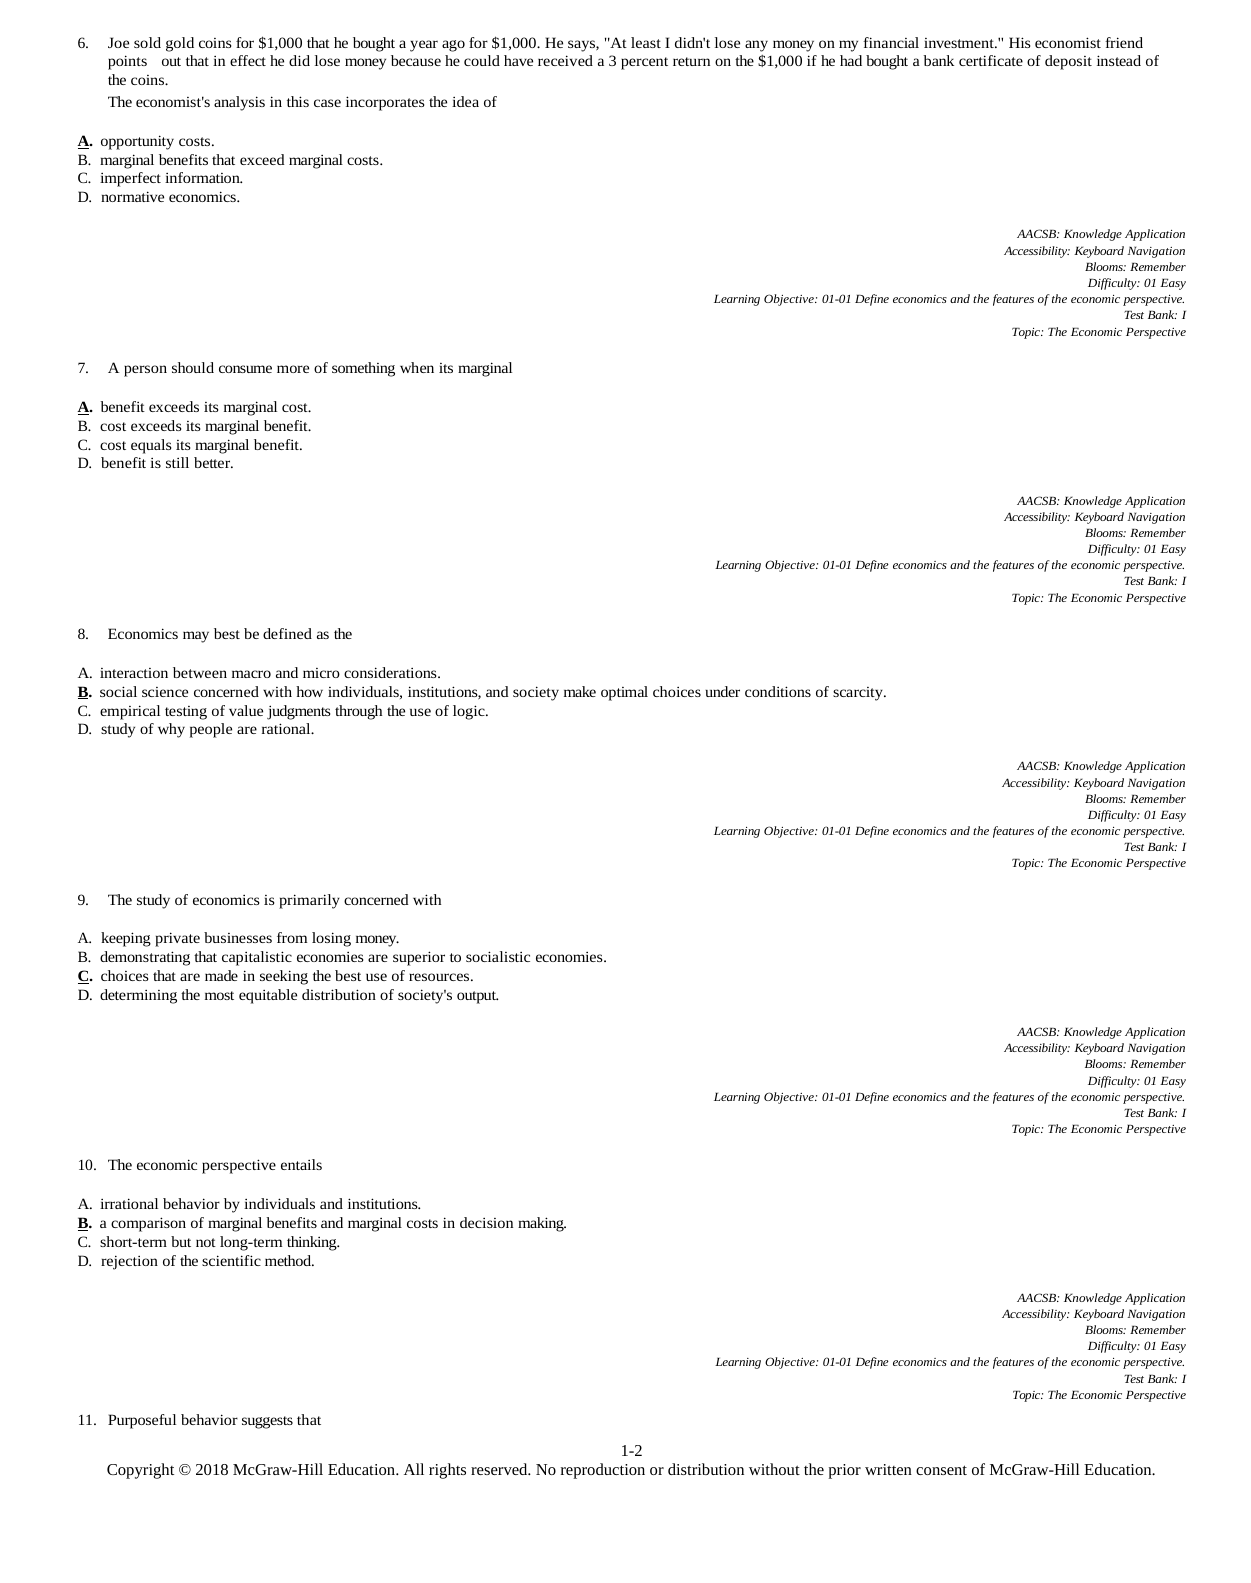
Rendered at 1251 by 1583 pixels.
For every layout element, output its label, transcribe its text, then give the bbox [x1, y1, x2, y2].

list cost equals its marginal benefit. [77, 435, 1196, 453]
list A person should consume more of something when its marginal [77, 358, 1196, 376]
text AACSB: Knowledge Application Accessibility: Keyboard Navigation [999, 1025, 1186, 1055]
list study of why people are rational. [77, 720, 1196, 738]
list The study of economics is primarily concerned with [77, 890, 1196, 908]
text Test Bank: I Topic: The Economic Perspective [1009, 574, 1186, 605]
text AACSB: Knowledge Application Accessibility: Keyboard Navigation [999, 227, 1186, 258]
text Test Bank: I Topic: The Economic Perspective [1009, 308, 1186, 339]
text C. choices that are made in seeking the best use of resources. [77, 967, 1196, 985]
text D. determining the most equitable distribution of society's output. [77, 986, 1196, 1003]
text AACSB: Knowledge Application Accessibility: Keyboard Navigation [999, 1291, 1186, 1321]
list marginal benefits that exceed marginal costs. [77, 151, 1196, 169]
text Blooms: Remember Difficulty: 01 Easy [1082, 526, 1186, 556]
text A. benefit exceeds its marginal cost. [77, 398, 1196, 416]
text Test Bank: I Topic: The Economic Perspective [1009, 1371, 1186, 1402]
text Blooms: Remember Difficulty: 01 Easy [1082, 791, 1186, 822]
text B. social science concerned with how individuals, institutions, and society make optimal choices under conditions of scarcity. [77, 683, 1196, 701]
text Learning Objective: 01-01 Define economics and the features of the economic perspective. [67, 558, 1186, 572]
text Learning Objective: 01-01 Define economics and the features of the economic perspective. [67, 824, 1186, 838]
list demonstrating that capitalistic economies are superior to socialistic economies. [77, 948, 1196, 966]
text The economist's analysis in this case incorporates the idea of [108, 92, 1196, 110]
text AACSB: Knowledge Application Accessibility: Keyboard Navigation [999, 493, 1186, 524]
list imperfect information. [77, 169, 1196, 187]
text Learning Objective: 01-01 Define economics and the features of the economic perspective. [67, 1089, 1186, 1104]
text Test Bank: I Topic: The Economic Perspective [1009, 1106, 1186, 1136]
list keeping private businesses from losing money. [77, 929, 1196, 947]
list short-term but not long-term thinking. [77, 1233, 1196, 1251]
list empirical testing of value judgments through the use of logic. [77, 701, 1196, 719]
list rejection of the scientific method. [77, 1251, 1196, 1269]
text Learning Objective: 01-01 Define economics and the features of the economic perspective. [67, 1355, 1186, 1369]
text A. interaction between macro and micro considerations. [77, 663, 1196, 681]
text Blooms: Remember Difficulty: 01 Easy [1082, 259, 1186, 290]
list benefit is still better. [77, 454, 1196, 472]
list The economic perspective entails [77, 1156, 1196, 1174]
list normative economics. [77, 188, 1196, 206]
text A. opportunity costs. [77, 132, 1196, 150]
text Test Bank: I Topic: The Economic Perspective [1009, 840, 1186, 870]
text Blooms: Remember Difficulty: 01 Easy [1082, 1323, 1186, 1353]
list Purposeful behavior suggests that [77, 1411, 1196, 1429]
text Learning Objective: 01-01 Define economics and the features of the economic perspective. [67, 292, 1186, 306]
text Blooms: Remember Difficulty: 01 Easy [1082, 1057, 1186, 1088]
list Joe sold gold coins for $1,000 that he bought a year ago for $1,000. He says, "At least I didn't lose any money on my financial investment." His economist friend points out that in effect he did lose money because he could have received a 3 percent return on the $1,000 if he had bought a bank certificate of deposit instead of the coins. [77, 33, 1168, 89]
text AACSB: Knowledge Application Accessibility: Keyboard Navigation [999, 759, 1186, 790]
text A. irrational behavior by individuals and institutions. [77, 1195, 1196, 1213]
list Economics may best be defined as the [77, 624, 1196, 642]
list cost exceeds its marginal benefit. [77, 417, 1196, 435]
text B. a comparison of marginal benefits and marginal costs in decision making. [77, 1214, 1196, 1232]
